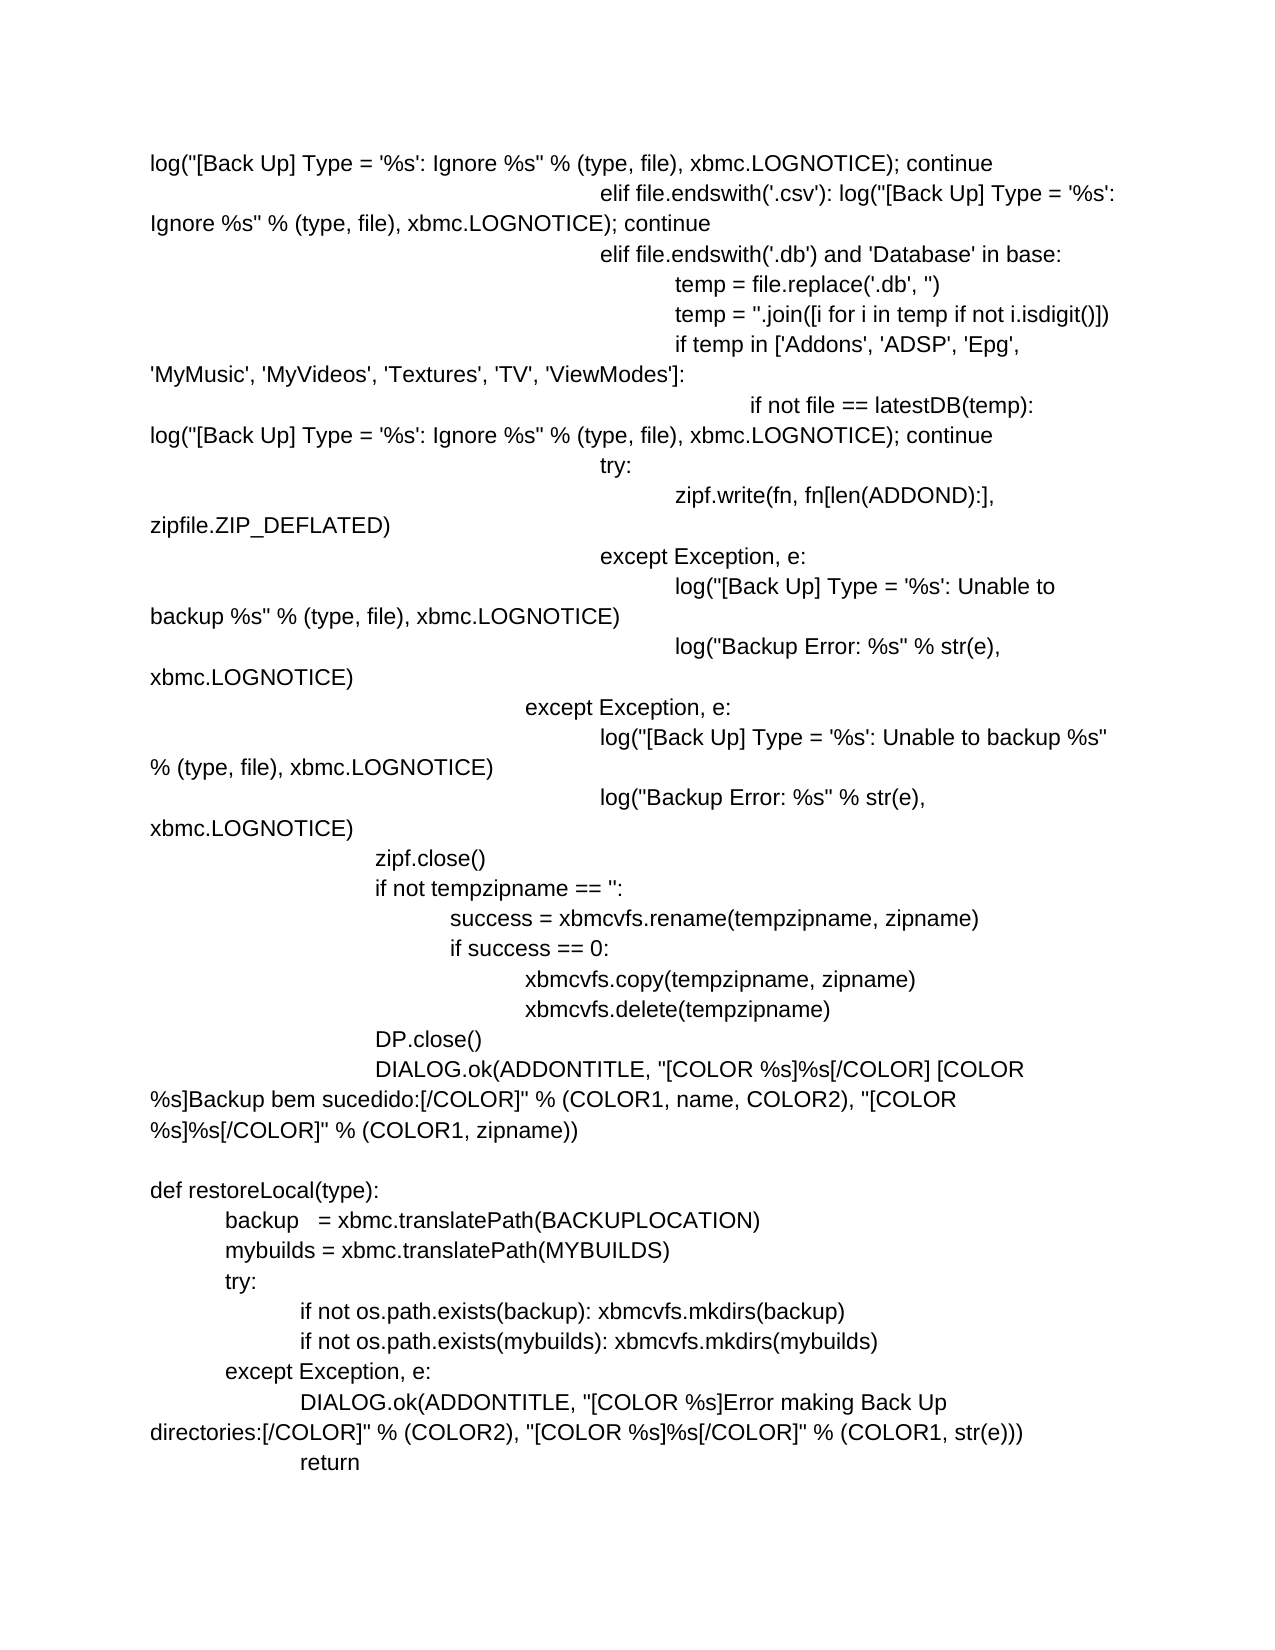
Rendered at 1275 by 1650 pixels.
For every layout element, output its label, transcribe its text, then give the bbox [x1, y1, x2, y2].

text temp = file.replace('.db', '') [150, 271, 1125, 297]
text temp = ''.join([i for i in temp if not i.isdigit()]) [150, 301, 1125, 327]
text elif file.endswith('.csv'): log("[Back Up] Type = '%s': Ignore %s" % (type, file), xbmc.LOGNOTICE); continue [150, 180, 1125, 237]
text try: [150, 452, 1125, 478]
text success = xbmcvfs.rename(tempzipname, zipname) [150, 905, 1125, 932]
text except Exception, e: [150, 694, 1125, 720]
text return [150, 1449, 1125, 1475]
text zipf.close() [150, 845, 1125, 871]
text log("[Back Up] Type = '%s': Unable to backup %s" % (type, file), xbmc.LOGNOTICE) [150, 573, 1125, 629]
text DIALOG.ok(ADDONTITLE, "[COLOR %s]%s[/COLOR] [COLOR %s]Backup bem sucedido:[/COLOR]" % (COLOR1, name, COLOR2), "[COLOR %s]%s[/COLOR]" % (COLOR1, zipname)) [150, 1056, 1125, 1143]
text mybuilds = xbmc.translatePath(MYBUILDS) [150, 1237, 1125, 1264]
text log("[Back Up] Type = '%s': Unable to backup %s" % (type, file), xbmc.LOGNOTICE) [150, 724, 1125, 781]
text backup = xbmc.translatePath(BACKUPLOCATION) [150, 1207, 1125, 1234]
text def restoreLocal(type): [150, 1177, 1125, 1203]
text try: [150, 1268, 1125, 1294]
text DIALOG.ok(ADDONTITLE, "[COLOR %s]Error making Back Up directories:[/COLOR]" % (COLOR2), "[COLOR %s]%s[/COLOR]" % (COLOR1, str(e))) [150, 1388, 1125, 1445]
text if not tempzipname == '': [150, 875, 1125, 901]
text xbmcvfs.delete(tempzipname) [150, 996, 1125, 1022]
text log("Backup Error: %s" % str(e), xbmc.LOGNOTICE) [150, 784, 1125, 841]
text zipf.write(fn, fn[len(ADDOND):], zipfile.ZIP_DEFLATED) [150, 482, 1125, 539]
text if not os.path.exists(mybuilds): xbmcvfs.mkdirs(mybuilds) [150, 1328, 1125, 1354]
text if not file == latestDB(temp): log("[Back Up] Type = '%s': Ignore %s" % (type, file), xbmc.LOGNOTICE); continue [150, 392, 1125, 448]
text log("Backup Error: %s" % str(e), xbmc.LOGNOTICE) [150, 633, 1125, 690]
text if temp in ['Addons', 'ADSP', 'Epg', 'MyMusic', 'MyVideos', 'Textures', 'TV', 'ViewModes']: [150, 331, 1125, 388]
text if success == 0: [150, 935, 1125, 962]
text except Exception, e: [150, 1358, 1125, 1385]
text xbmcvfs.copy(tempzipname, zipname) [150, 966, 1125, 992]
text DP.close() [150, 1026, 1125, 1052]
text except Exception, e: [150, 543, 1125, 569]
text if not os.path.exists(backup): xbmcvfs.mkdirs(backup) [150, 1298, 1125, 1324]
text elif file.endswith('.db') and 'Database' in base: [150, 241, 1125, 267]
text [150, 150, 1125, 176]
